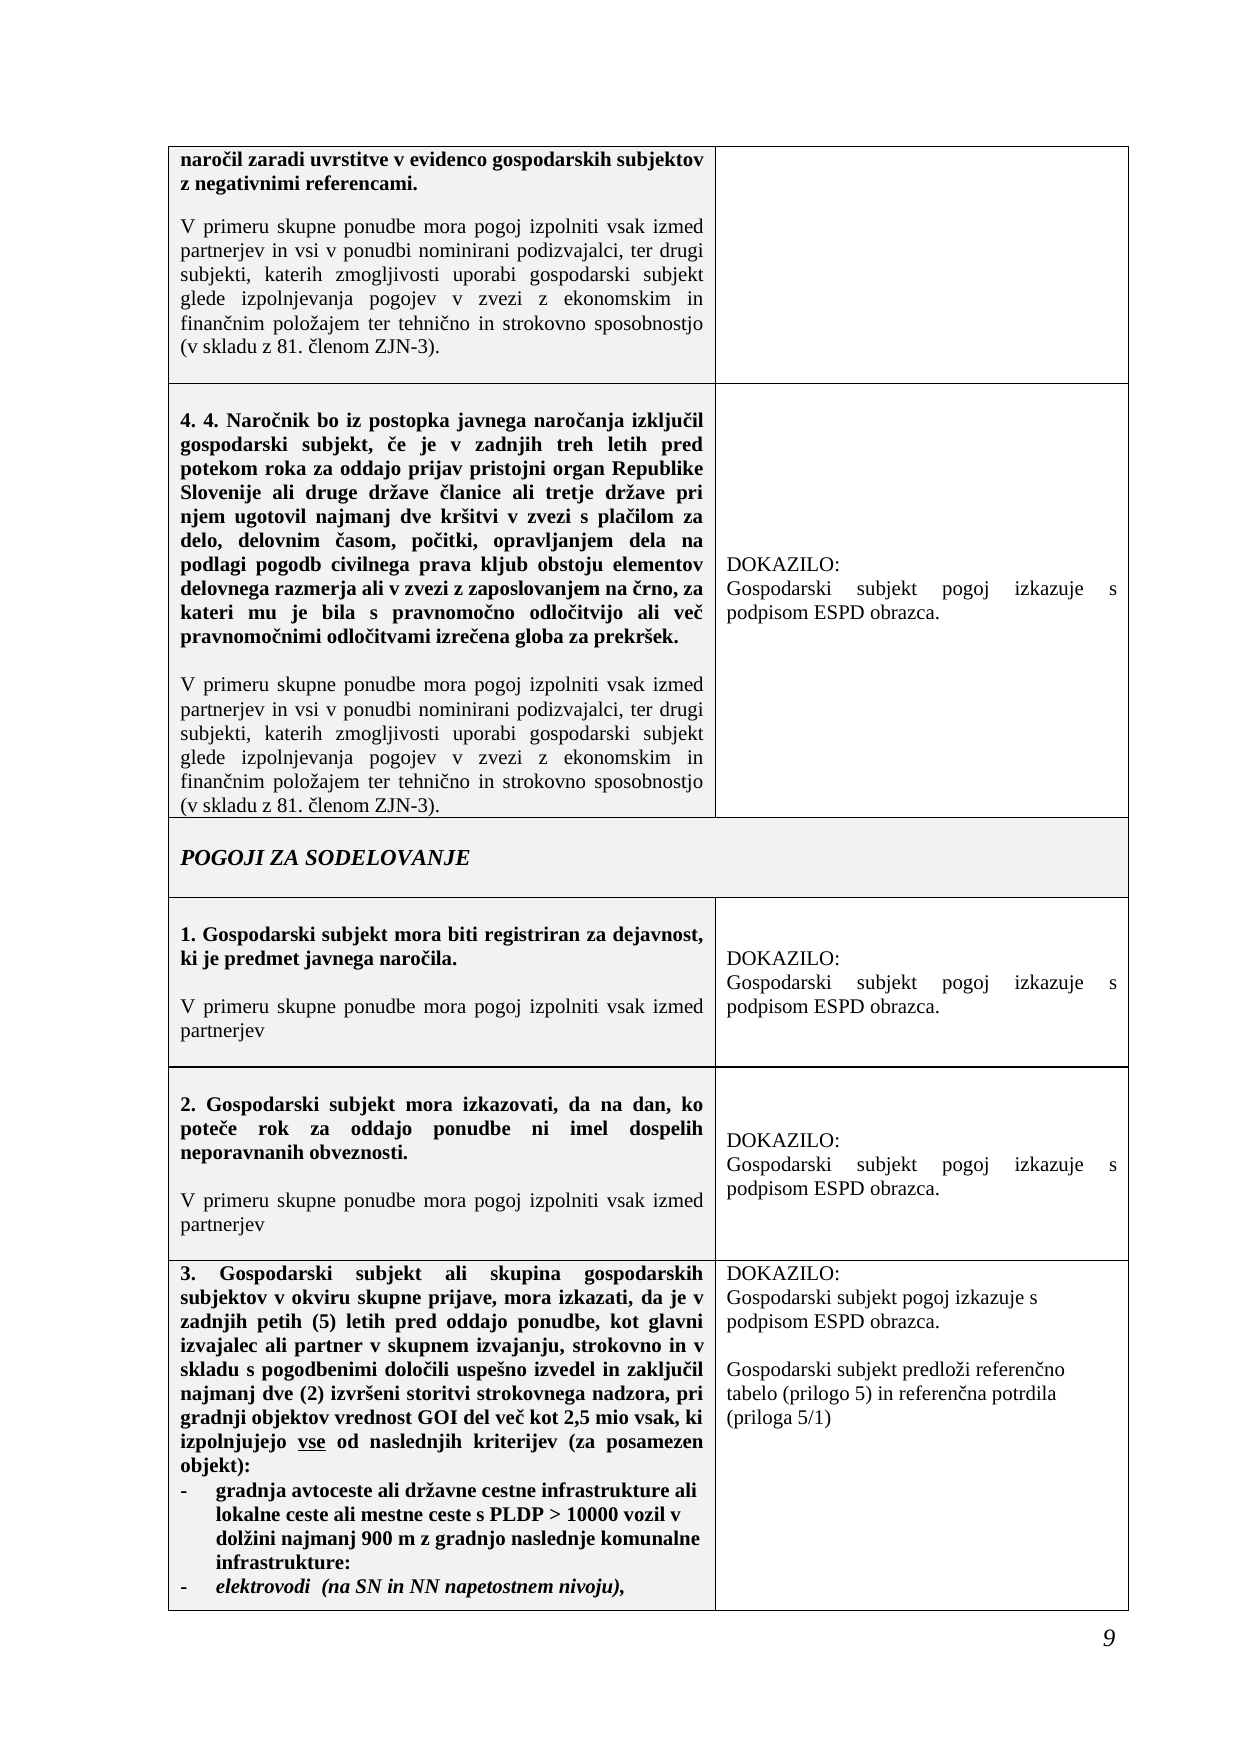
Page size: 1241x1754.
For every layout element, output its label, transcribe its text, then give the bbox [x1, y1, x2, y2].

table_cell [169, 1261, 715, 1610]
table_cell DOKAZILO: Gospodarski subjekt pogoj izkazuje s podpisom ESPD obrazca. [716, 384, 1128, 817]
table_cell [169, 147, 715, 383]
table_cell 1. Gospodarski subjekt mora biti registriran za dejavnost, ki je predmet javnega naročila. V primeru skupne ponudbe mora pogoj izpolniti vsak izmed partnerjev [169, 898, 715, 1066]
table_cell DOKAZILO: Gospodarski subjekt pogoj izkazuje s podpisom ESPD obrazca. [716, 898, 1128, 1066]
table_cell 4. 4. Naročnik bo iz postopka javnega naročanja izključil gospodarski subjekt, če je v zadnjih treh letih pred potekom roka za oddajo prijav pristojni organ Republike Slovenije ali druge države članice ali tretje države pri njem ugotovil najmanj dve kršitvi v zvezi s plačilom za delo, delovnim časom, počitki, opravljanjem dela na podlagi pogodb civilnega prava kljub obstoju elementov delovnega razmerja ali v zvezi z zaposlovanjem na črno, za kateri mu je bila s pravnomočno odločitvijo ali več pravnomočnimi odločitvami izrečena globa za prekršek. V primeru skupne ponudbe mora pogoj izpolniti vsak izmed partnerjev in vsi v ponudbi nominirani podizvajalci, ter drugi subjekti, katerih zmogljivosti uporabi gospodarski subjekt glede izpolnjevanja pogojev v zvezi z ekonomskim in finančnim položajem ter tehnično in strokovno sposobnostjo (v skladu z 81. členom ZJN-3). [169, 384, 715, 817]
table_cell 2. Gospodarski subjekt mora izkazovati, da na dan, ko poteče rok za oddajo ponudbe ni imel dospelih neporavnanih obveznosti. V primeru skupne ponudbe mora pogoj izpolniti vsak izmed partnerjev [169, 1068, 715, 1260]
table_cell POGOJI ZA SODELOVANJE [169, 818, 1128, 897]
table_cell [716, 147, 1128, 383]
table_cell DOKAZILO: Gospodarski subjekt pogoj izkazuje s podpisom ESPD obrazca. [716, 1068, 1128, 1260]
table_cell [716, 1261, 1128, 1610]
